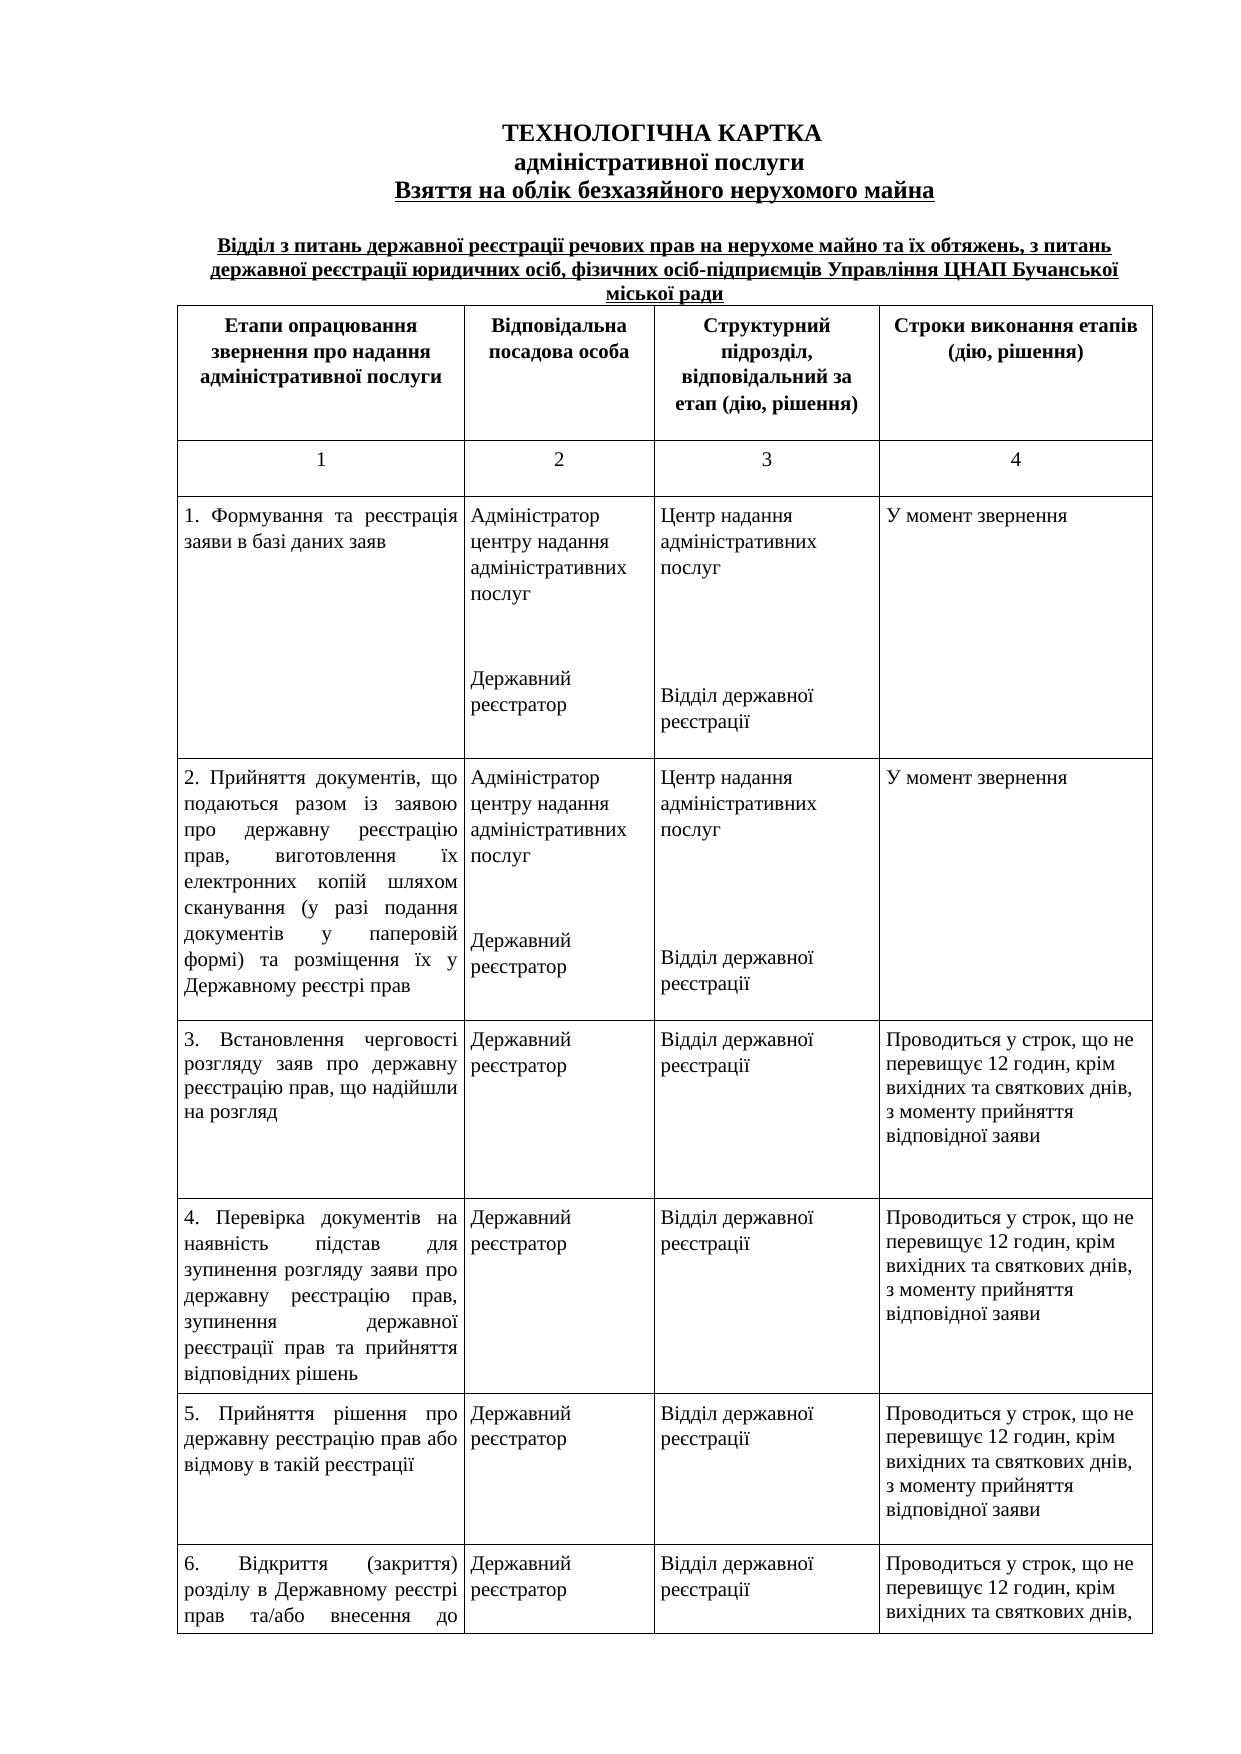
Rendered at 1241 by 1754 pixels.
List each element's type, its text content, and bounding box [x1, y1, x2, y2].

table_cell Відділ державної реєстрації [655, 1199, 879, 1393]
table_cell 1. Формування та реєстрація заяви в базі даних заяв [178, 497, 464, 758]
table_cell У момент звернення [880, 759, 1152, 1020]
text ТЕХНОЛОГІЧНА КАРТКА [354, 118, 964, 147]
table_cell Проводиться у строк, що не перевищує 12 годин, крім вихідних та святкових днів, з моменту прийняття відповідної заяви [880, 1021, 1152, 1198]
table_cell 3. Встановлення черговості розгляду заяв про державну реєстрацію прав, що надійшли на розгляд [178, 1021, 464, 1198]
table_cell Державний реєстратор [465, 1394, 654, 1544]
table_cell 4 [880, 441, 1152, 496]
table_cell Державний реєстратор [465, 1021, 654, 1198]
table_cell 3 [655, 441, 879, 496]
table_header Етапи опрацювання звернення про надання адміністративної послуги [178, 306, 464, 439]
table_cell Адміністратор центру надання адміністративних послуг Державний реєстратор [465, 497, 654, 758]
table_header Структурний підрозділ, відповідальний за етап (дію, рішення) [655, 306, 879, 439]
table_cell 4. Перевірка документів на наявність підстав для зупинення розгляду заяви про державну реєстрацію прав, зупинення державної реєстрації прав та прийняття відповідних рішень [178, 1199, 464, 1393]
table_cell У момент звернення [880, 497, 1152, 758]
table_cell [655, 1545, 879, 1633]
table_cell 1 [178, 441, 464, 496]
table_cell Державний реєстратор [465, 1199, 654, 1393]
table_cell Відділ державної реєстрації [655, 1394, 879, 1544]
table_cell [178, 1545, 464, 1633]
table_cell 2 [465, 441, 654, 496]
table_cell Проводиться у строк, що не перевищує 12 годин, крім вихідних та святкових днів, з моменту прийняття відповідної заяви [880, 1394, 1152, 1544]
text Відділ з питань державної реєстрації речових прав на нерухоме майно та їх обтяжень, з питань державної реєстрації юридичних осіб, фізичних осіб-підприємців Управління ЦНАП Бучанської міської ради [177, 233, 1152, 305]
table_cell Адміністратор центру надання адміністративних послуг Державний реєстратор [465, 759, 654, 1020]
table_cell Проводиться у строк, що не перевищує 12 годин, крім вихідних та святкових днів, з моменту прийняття відповідної заяви [880, 1199, 1152, 1393]
table_cell 2. Прийняття документів, що подаються разом із заявою про державну реєстрацію прав, виготовлення їх електронних копій шляхом сканування (у разі подання документів у паперовій формі) та розміщення їх у Державному реєстрі прав [178, 759, 464, 1020]
table_cell Центр надання адміністративних послуг Відділ державної реєстрації [655, 497, 879, 758]
table_header Відповідальна посадова особа [465, 306, 654, 439]
table_cell Центр надання адміністративних послуг Відділ державної реєстрації [655, 759, 879, 1020]
text Взяття на облік безхазяйного нерухомого майна [177, 176, 1152, 204]
table_header Строки виконання етапів (дію, рішення) [880, 306, 1152, 439]
table_cell 5. Прийняття рішення про державну реєстрацію прав або відмову в такій реєстрації [178, 1394, 464, 1544]
text адміністративної послуги [354, 147, 964, 176]
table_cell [465, 1545, 654, 1633]
table_cell Відділ державної реєстрації [655, 1021, 879, 1198]
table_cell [880, 1545, 1152, 1633]
